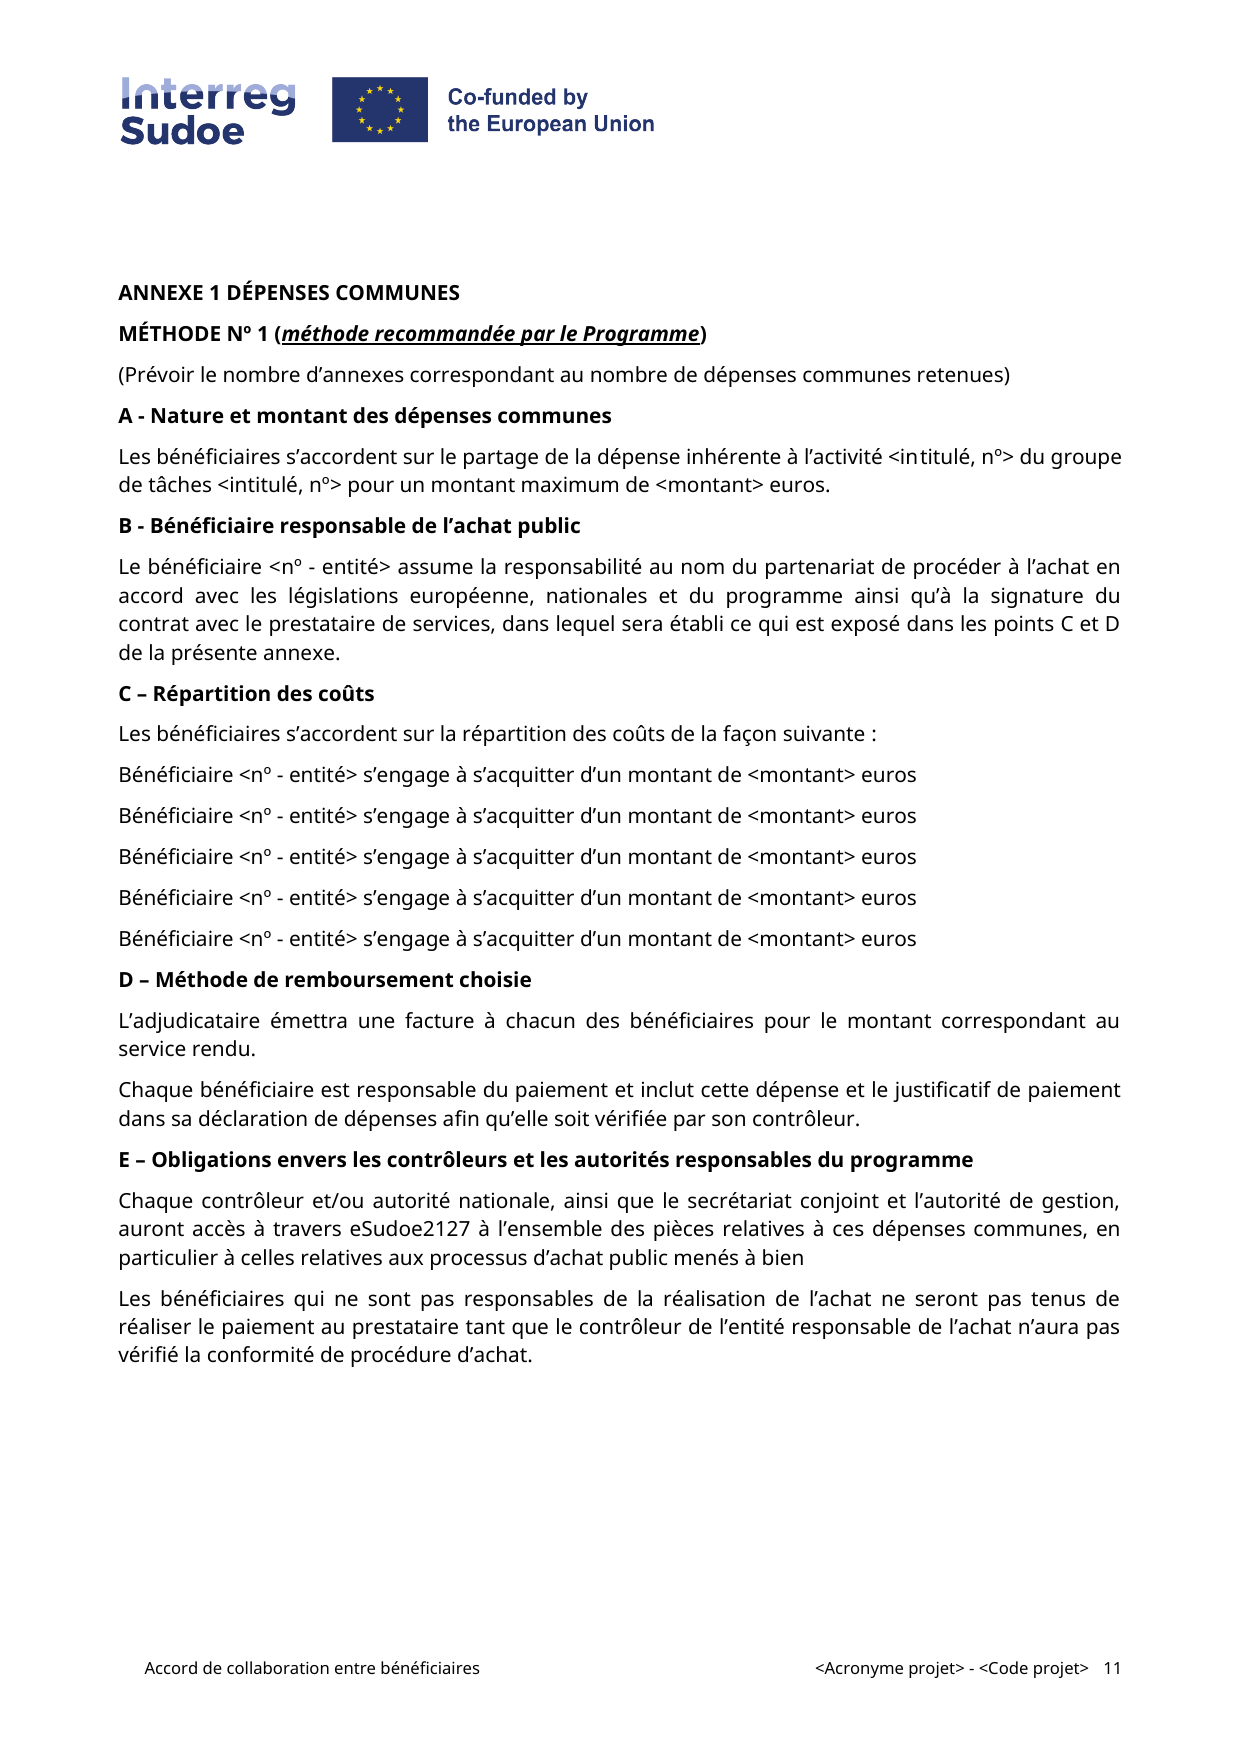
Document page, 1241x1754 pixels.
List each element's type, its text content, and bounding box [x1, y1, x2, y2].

text MÉTHODE Nº 1 (méthode recommandée par le Programme) [118, 319, 1122, 348]
text B - Bénéficiaire responsable de l’achat public [118, 511, 1122, 540]
text E – Obligations envers les contrôleurs et les autorités responsables du programme [118, 1145, 1122, 1173]
text L’adjudicataire émettra une facture à chacun des bénéficiaires pour le montant correspondant au service rendu. [118, 1006, 1122, 1063]
text Les bénéficiaires s’accordent sur le partage de la dépense inhérente à l’activité <intitulé, nº> du groupe de tâches <intitulé, nº> pour un montant maximum de <montant> euros. [118, 442, 1122, 499]
text Les bénéficiaires s’accordent sur la répartition des coûts de la façon suivante : [118, 719, 1122, 748]
text Bénéficiaire <nº - entité> s’engage à s’acquitter d’un montant de <montant> euros [118, 924, 1122, 953]
text A - Nature et montant des dépenses communes [118, 401, 1122, 429]
text Chaque bénéficiaire est responsable du paiement et inclut cette dépense et le justificatif de paiement dans sa déclaration de dépenses afin qu’elle soit vérifiée par son contrôleur. [118, 1076, 1122, 1132]
text Les bénéficiaires qui ne sont pas responsables de la réalisation de l’achat ne seront pas tenus de réaliser le paiement au prestataire tant que le contrôleur de l’entité responsable de l’achat n’aura pas vérifié la conformité de procédure d’achat. [118, 1284, 1122, 1369]
text (Prévoir le nombre d’annexes correspondant au nombre de dépenses communes retenues) [118, 360, 1122, 389]
text C – Répartition des coûts [118, 679, 1122, 707]
picture [118, 75, 656, 145]
text Bénéficiaire <nº - entité> s’engage à s’acquitter d’un montant de <montant> euros [118, 883, 1122, 912]
text Bénéficiaire <nº - entité> s’engage à s’acquitter d’un montant de <montant> euros [118, 842, 1122, 871]
text ANNEXE 1 DÉPENSES COMMUNES [118, 278, 1122, 307]
text Bénéficiaire <nº - entité> s’engage à s’acquitter d’un montant de <montant> euros [118, 801, 1122, 830]
text Chaque contrôleur et/ou autorité nationale, ainsi que le secrétariat conjoint et l’autorité de gestion, auront accès à travers eSudoe2127 à l’ensemble des pièces relatives à ces dépenses communes, en particulier à celles relatives aux processus d’achat public menés à bien [118, 1186, 1122, 1271]
text D – Méthode de remboursement choisie [118, 965, 1122, 994]
text Bénéficiaire <nº - entité> s’engage à s’acquitter d’un montant de <montant> euros [118, 761, 1122, 789]
text Le bénéficiaire <nº - entité> assume la responsabilité au nom du partenariat de procéder à l’achat en accord avec les législations européenne, nationales et du programme ainsi qu’à la signature du contrat avec le prestataire de services, dans lequel sera établi ce qui est exposé dans les points C et D de la présente annexe. [118, 552, 1122, 666]
